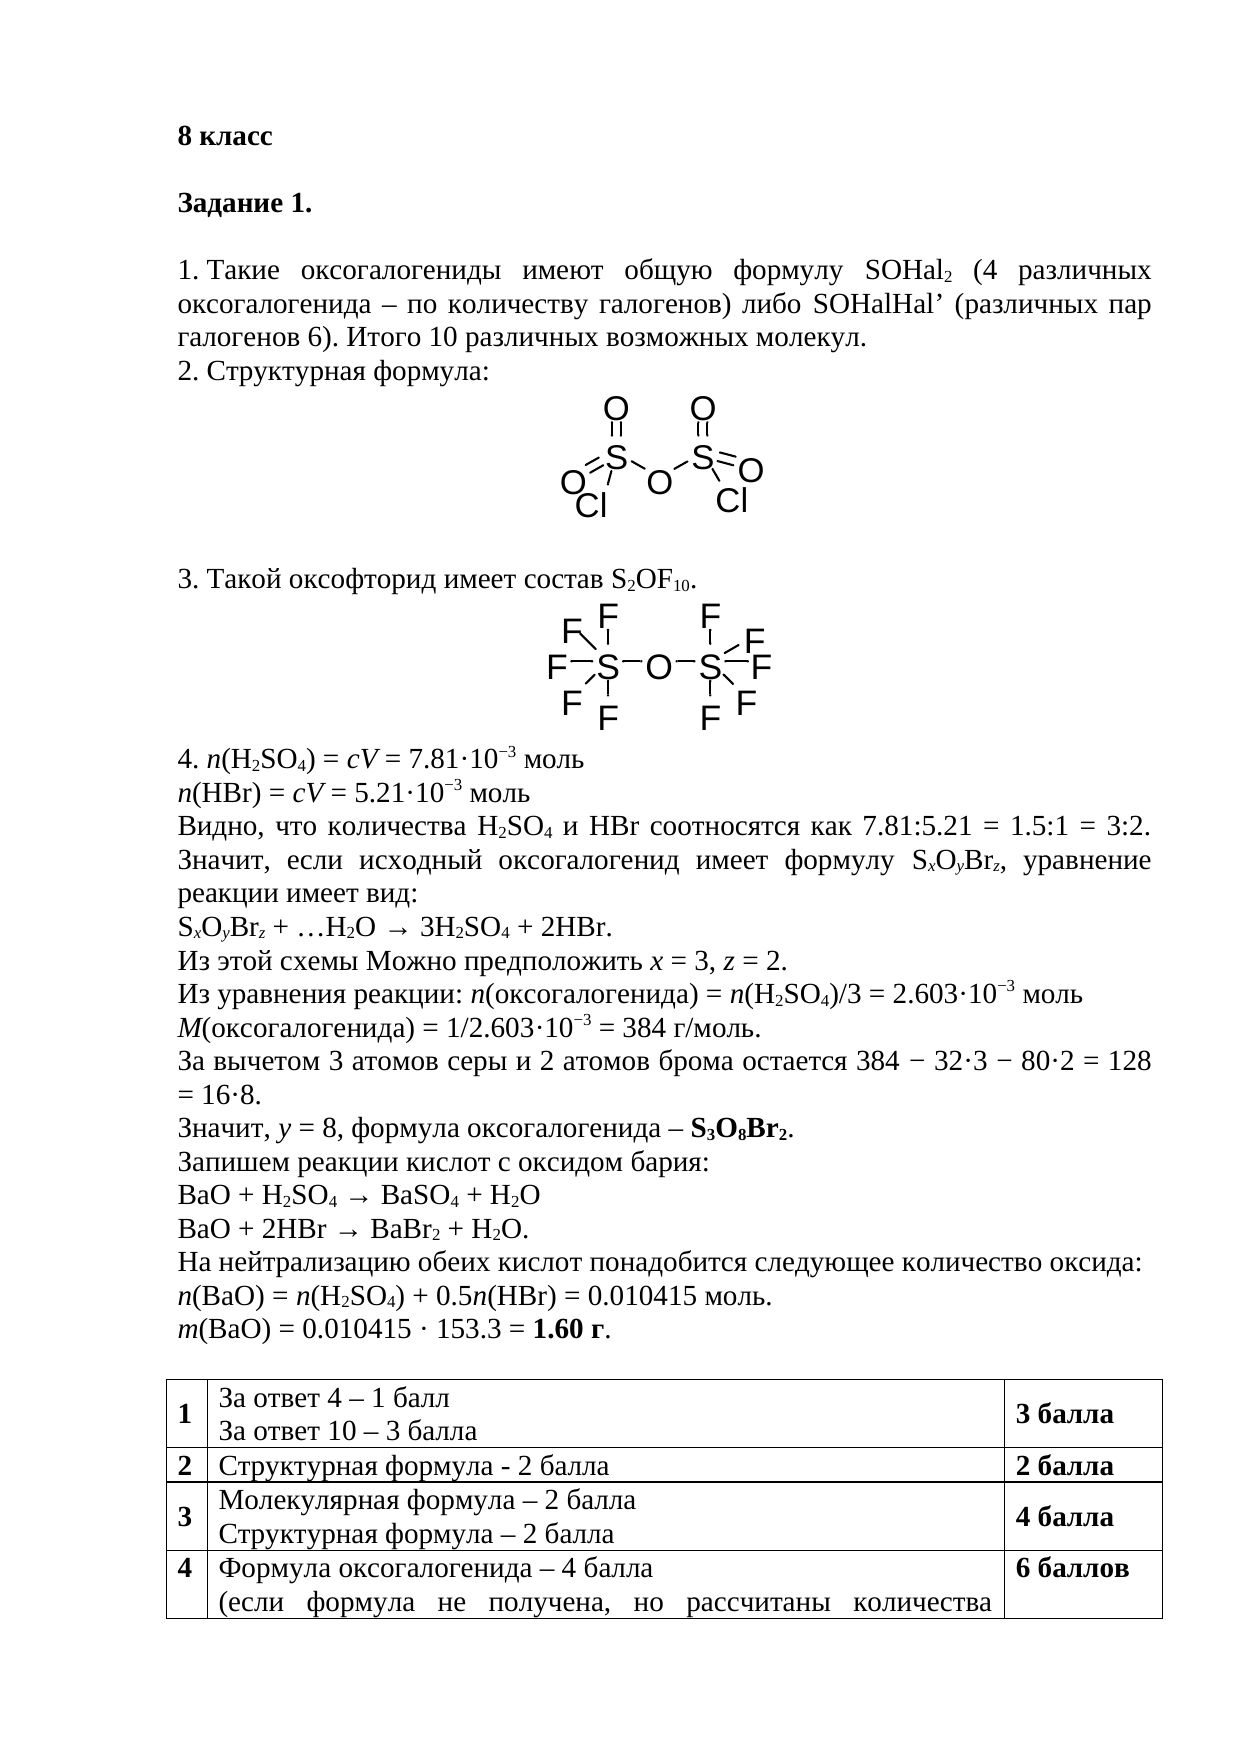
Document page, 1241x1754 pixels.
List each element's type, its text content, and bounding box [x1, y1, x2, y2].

text 3. Такой оксофторид имеет состав S2OF10. [177, 561, 1152, 595]
table_cell 6 баллов [1005, 1551, 1162, 1618]
text SxOyBrz + …H2O → 3H2SO4 + 2HBr. [177, 909, 1152, 943]
table_cell Молекулярная формула – 2 балла Структурная формула – 2 балла [208, 1483, 1004, 1549]
table_cell 4 балла [1005, 1483, 1162, 1549]
text Из уравнения реакции: n(оксогалогенида) = n(H2SO4)/3 = 2.603·10−3 моль [177, 976, 1152, 1010]
table_cell 2 балла [1005, 1448, 1162, 1481]
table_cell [208, 1551, 1004, 1618]
text На нейтрализацию обеих кислот понадобится следующее количество оксида: [177, 1244, 1152, 1278]
table_header 1 [167, 1380, 207, 1447]
text 2. Структурная формула: [177, 353, 1152, 386]
text Видно, что количества H2SO4 и HBr соотносятся как 7.81:5.21 = 1.5:1 = 3:2. Значит, если исходный оксогалогенид имеет формулу SxOyBrz, уравнение реакции имеет вид: [177, 808, 1152, 909]
table_cell 4 [167, 1551, 207, 1618]
text BaO + H2SO4 → BaSO4 + H2O [177, 1177, 1152, 1211]
text 4. n(H2SO4) = cV = 7.81·10−3 моль [177, 741, 1152, 775]
table_cell 2 [167, 1448, 207, 1481]
text Запишем реакции кислот с оксидом бария: [177, 1144, 1152, 1177]
table_header За ответ 4 – 1 балл За ответ 10 – 3 балла [208, 1380, 1004, 1447]
text Задание 1. [177, 185, 1152, 219]
text n(HBr) = cV = 5.21·10−3 моль [177, 775, 1152, 808]
table_header 3 балла [1005, 1380, 1162, 1447]
text n(BaO) = n(H2SO4) + 0.5n(HBr) = 0.010415 моль. [177, 1278, 1152, 1312]
text За вычетом 3 атомов серы и 2 атомов брома остается 384 − 32·3 − 80·2 = 128 = 16·8. [177, 1043, 1152, 1110]
text BaO + 2HBr → BaBr2 + H2O. [177, 1211, 1152, 1244]
text 8 класс [177, 118, 1152, 152]
text Значит, y = 8, формула оксогалогенида – S3O8Br2. [177, 1110, 1152, 1144]
table_cell Структурная формула - 2 балла [208, 1448, 1004, 1481]
text M(оксогалогенида) = 1/2.603·10−3 = 384 г/моль. [177, 1010, 1152, 1043]
table_cell 3 [167, 1483, 207, 1549]
text m(BaO) = 0.010415 · 153.3 = 1.60 г. [177, 1312, 1152, 1345]
text Из этой схемы Можно предположить х = 3, z = 2. [177, 943, 1152, 976]
text 1. Такие оксогалогениды имеют общую формулу SOHal2 (4 различных оксогалогенида – по количеству галогенов) либо SOHalHal’ (различных пар галогенов 6). Итого 10 различных возможных молекул. [177, 252, 1152, 353]
